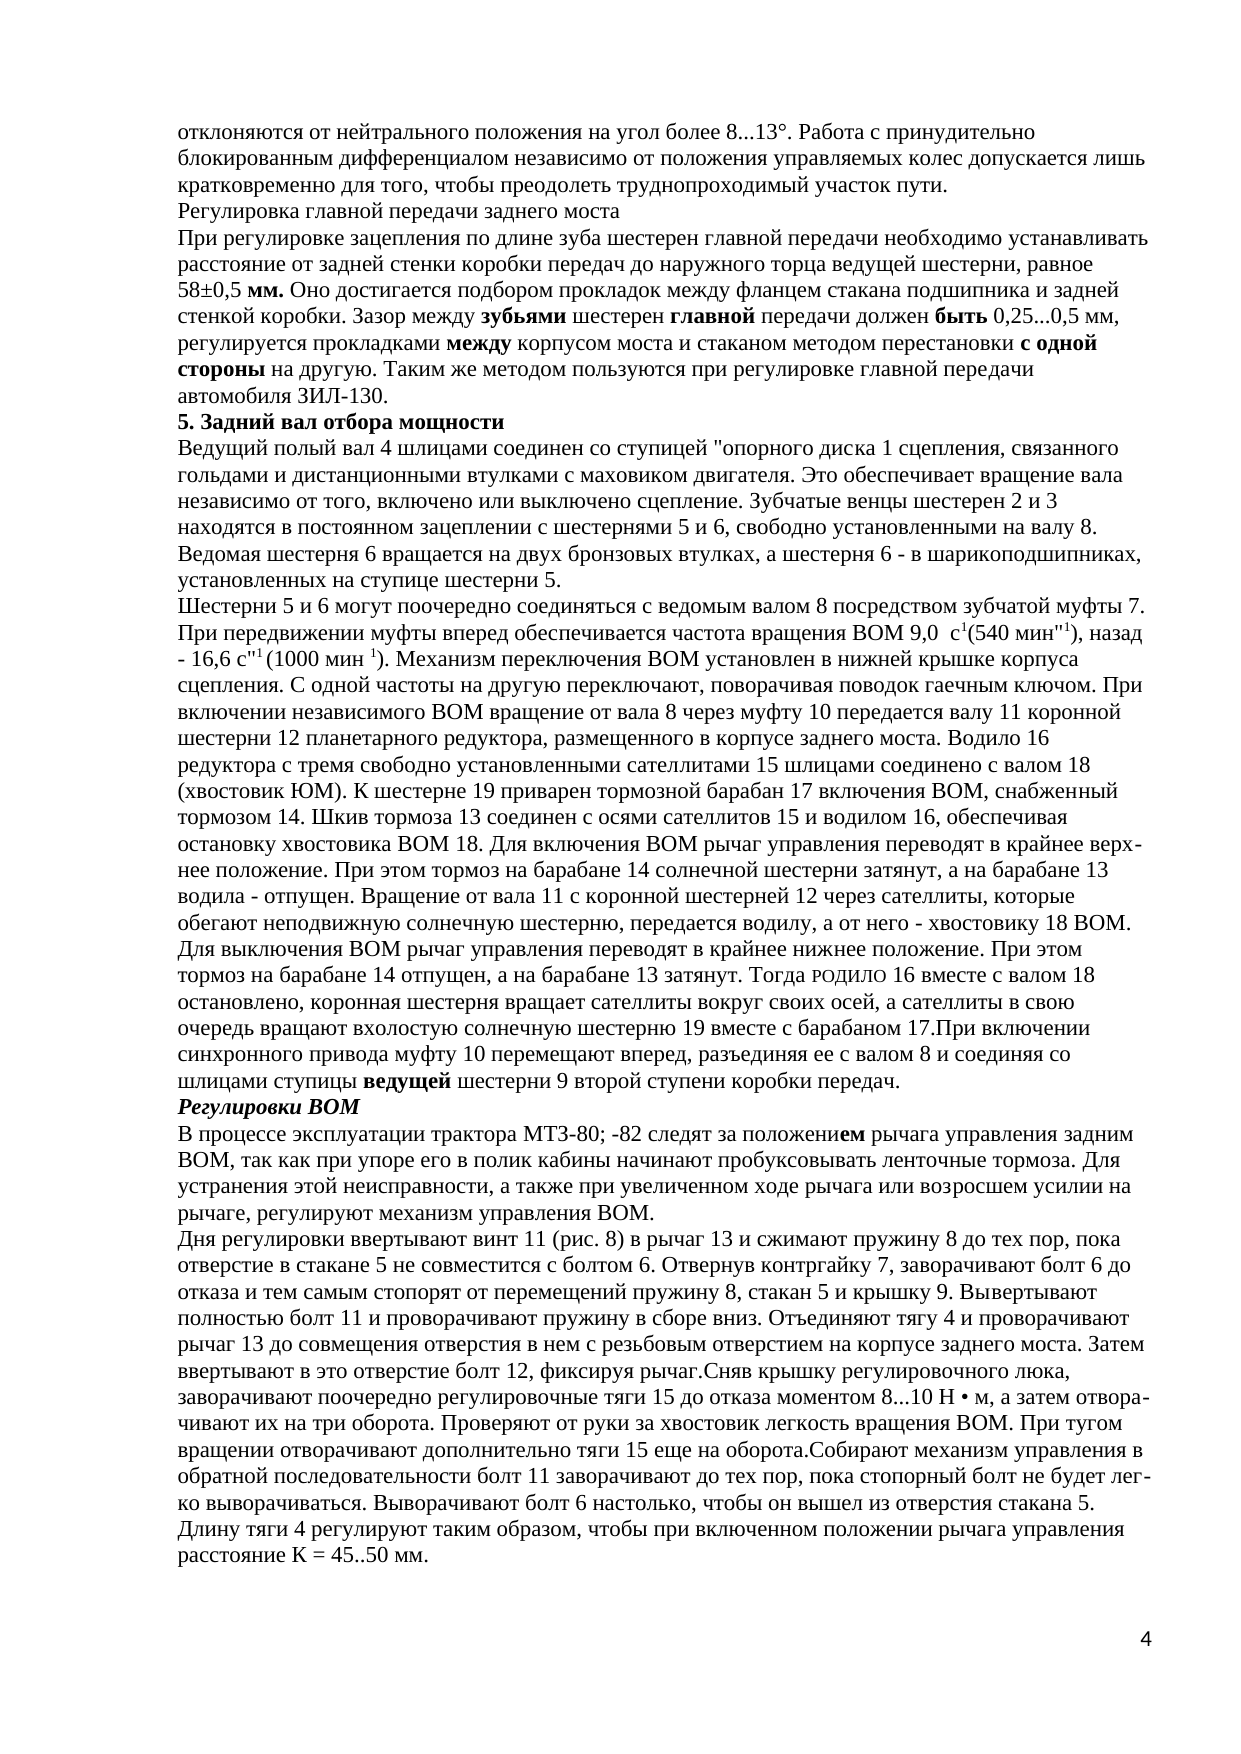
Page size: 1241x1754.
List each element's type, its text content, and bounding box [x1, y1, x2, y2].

text Регулировки ВОМ [177, 1093, 1152, 1119]
text Дня регулировки ввертывают винт 11 (рис. 8) в рычаг 13 и сжимают пружину 8 до тех пор, пока отверстие в стакане 5 не совместится с болтом 6. Отвернув контргайку 7, заворачивают болт 6 до отказа и тем самым стопорят от перемещений пружину 8, стакан 5 и крышку 9. Вывертывают полностью болт 11 и проворачивают пружину в сборе вниз. Отъединяют тягу 4 и проворачивают рычаг 13 до совмещения отверстия в нем с резьбовым отверстием на корпусе заднего моста. Затем ввертывают в это отверстие болт 12, фиксируя рычаг.Сняв крышку регулировочного люка, заворачивают поочередно регулировочные тяги 15 до отказа моментом 8...10 Н • м, а затем отворачивают их на три оборота. Проверяют от руки за хвостовик легкость вращения ВОМ. При тугом вращении отворачивают дополнительно тяги 15 еще на оборота.Собирают механизм управления в обратной последовательности болт 11 заворачивают до тех пор, пока стопорный болт не будет легко выворачиваться. Выворачивают болт 6 настолько, чтобы он вышел из отверстия стакана 5. Длину тяги 4 регулируют таким образом, чтобы при включенном положении рычага управления расстояние К = 45..50 мм. [177, 1225, 1152, 1568]
text Регулировка главной передачи заднего моста [177, 197, 1152, 223]
text В процессе эксплуатации трактора МТЗ-80; -82 следят за положением рычага управления задним ВОМ, так как при упоре его в полик кабины начинают пробуксовывать ленточные тормоза. Для устранения этой неисправности, а также при увеличенном ходе рычага или возросшем усилии на рычаге, регулируют механизм управления ВОМ. [177, 1119, 1152, 1225]
text 5. Задний вал отбора мощности [275, 408, 1152, 434]
text При регулировке зацепления по длине зуба шестерен главной передачи необходимо устанавливать расстояние от задней стенки коробки передач до наружного торца ведущей шестерни, равное 58±0,5 мм. Оно достигается подбором прокладок между фланцем стакана подшипника и задней стенкой коробки. Зазор между зубьями шестерен главной передачи должен быть 0,25...0,5 мм, регулируется прокладками между корпусом моста и стаканом методом перестановки с одной стороны на другую. Таким же методом пользуются при регулировке главной передачи автомобиля ЗИЛ-130. [177, 223, 1152, 408]
text Шестерни 5 и 6 могут поочередно соединяться с ведомым валом 8 посредством зубчатой муфты 7. При передвижении муфты вперед обеспечивается частота вращения ВОМ 9,0 с1(540 мин"1), назад - 16,6 с"1 (1000 мин 1). Механизм переключения ВОМ установлен в нижней крышке корпуса сцепления. С одной частоты на другую переключают, поворачивая поводок гаечным ключом. При включении независимого ВОМ вращение от вала 8 через муфту 10 передается валу 11 коронной шестерни 12 планетарного редуктора, размещенного в корпусе заднего моста. Водило 16 редуктора с тремя свободно установленными сателлитами 15 шлицами соединено с валом 18 (хвостовик ЮМ). К шестерне 19 приварен тормозной барабан 17 включения ВОМ, снабженный тормозом 14. Шкив тормоза 13 соединен с осями сателлитов 15 и водилом 16, обеспечивая остановку хвостовика ВОМ 18. Для включения ВОМ рычаг управления переводят в крайнее верхнее положение. При этом тормоз на барабане 14 солнечной шестерни затянут, а на барабане 13 водила - отпущен. Вращение от вала 11 с коронной шестерней 12 через сателлиты, которые обегают неподвижную солнечную шестерню, передается водилу, а от него - хвостовику 18 ВОМ. Для выключения ВОМ рычаг управления переводят в крайнее нижнее положение. При этом тормоз на барабане 14 отпущен, а на барабане 13 затянут. Тогда родило 16 вместе с валом 18 остановлено, коронная шестерня вращает сателлиты вокруг своих осей, а сателлиты в свою очередь вращают вхолостую солнечную шестерню 19 вместе с барабаном 17.При включении синхронного привода муфту 10 перемещают вперед, разъединяя ее с валом 8 и соединяя со шлицами ступицы ведущей шестерни 9 второй ступени коробки передач. [177, 592, 1152, 1093]
text Ведущий полый вал 4 шлицами соединен со ступицей "опорного диска 1 сцепления, связанного гольдами и дистанционными втулками с маховиком двигателя. Это обеспечивает вращение вала независимо от того, включено или выключено сцепление. Зубчатые венцы шестерен 2 и 3 находятся в постоянном зацеплении с шестернями 5 и 6, свободно установленными на валу 8. Ведомая шестерня 6 вращается на двух бронзовых втулках, а шестерня 6 - в шарикоподшипниках, установленных на ступице шестерни 5. [177, 434, 1152, 592]
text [177, 118, 1152, 197]
